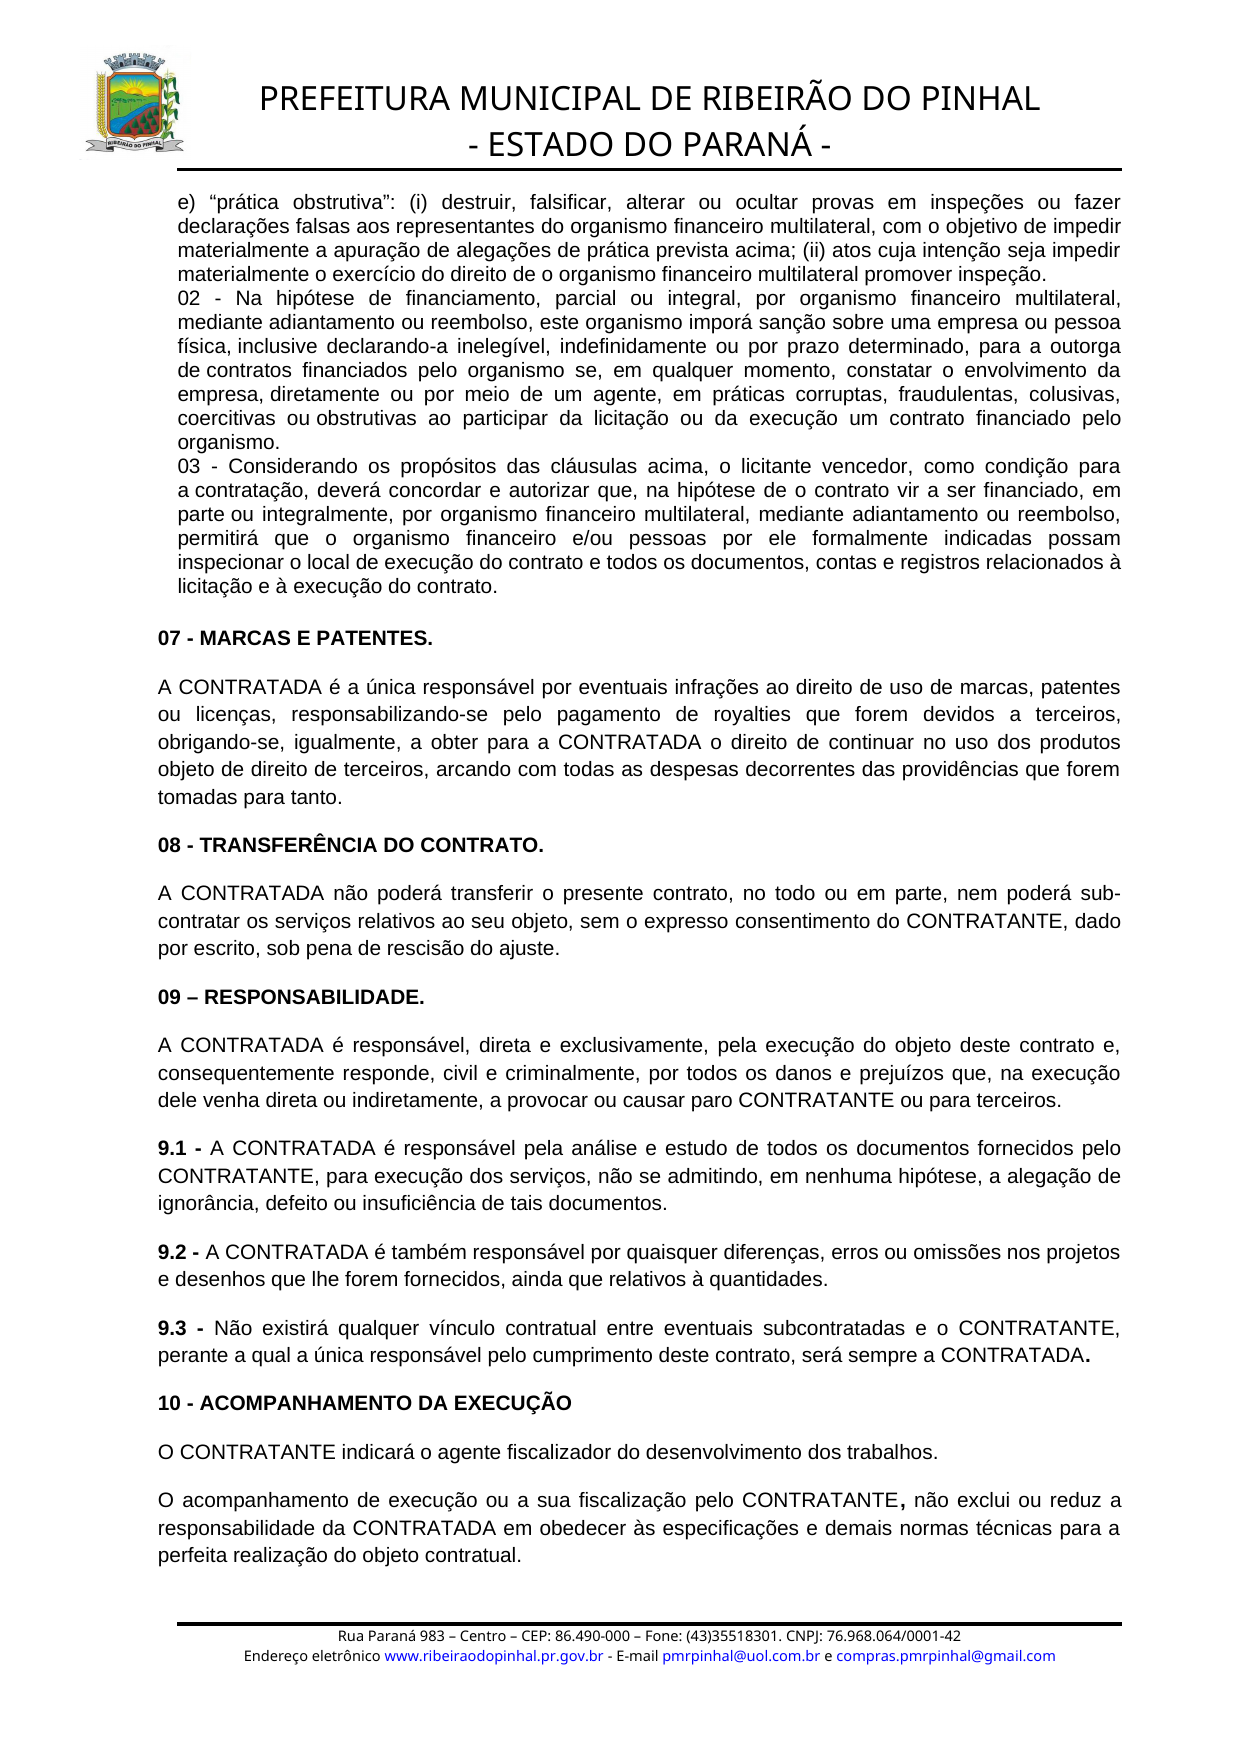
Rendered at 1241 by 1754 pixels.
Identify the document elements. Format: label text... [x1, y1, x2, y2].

text 10 - ACOMPANHAMENTO DA EXECUÇÃO [158, 1391, 1122, 1415]
text O acompanhamento de execução ou a sua fiscalização pelo CONTRATANTE, não exclui ou reduz a responsabilidade da CONTRATADA em obedecer às especificações e demais normas técnicas para a perfeita realização do objeto contratual. [158, 1488, 1122, 1567]
text 07 - MARCAS E PATENTES. [158, 626, 1122, 650]
text e) “prática obstrutiva”: (i) destruir, falsificar, alterar ou ocultar provas em inspeções ou fazer declarações falsas aos representantes do organismo financeiro multilateral, com o objetivo de impedir materialmente a apuração de alegações de prática prevista acima; (ii) atos cuja intenção seja impedir materialmente o exercício do direito de o organismo financeiro multilateral promover inspeção. [177, 190, 1122, 286]
text 02 - Na hipótese de financiamento, parcial ou integral, por organismo financeiro multilateral, mediante adiantamento ou reembolso, este organismo imporá sanção sobre uma empresa ou pessoa física, inclusive declarando-a inelegível, indefinidamente ou por prazo determinado, para a outorga de contratos financiados pelo organismo se, em qualquer momento, constatar o envolvimento da empresa, diretamente ou por meio de um agente, em práticas corruptas, fraudulentas, colusivas, coercitivas ou obstrutivas ao participar da licitação ou da execução um contrato financiado pelo organismo. [177, 286, 1122, 454]
text O CONTRATANTE indicará o agente fiscalizador do desenvolvimento dos trabalhos. [158, 1439, 1122, 1463]
text 9.3 - Não existirá qualquer vínculo contratual entre eventuais subcontratadas e o CONTRATANTE, perante a qual a única responsável pelo cumprimento deste contrato, será sempre a CONTRATADA. [158, 1315, 1122, 1367]
picture [79, 45, 192, 160]
text A CONTRATADA não poderá transferir o presente contrato, no todo ou em parte, nem poderá sub-contratar os serviços relativos ao seu objeto, sem o expresso consentimento do CONTRATANTE, dado por escrito, sob pena de rescisão do ajuste. [158, 881, 1122, 960]
text 08 - TRANSFERÊNCIA DO CONTRATO. [158, 833, 1122, 857]
text 09 – RESPONSABILIDADE. [158, 984, 1122, 1008]
text 9.2 - A CONTRATADA é também responsável por quaisquer diferenças, erros ou omissões nos projetos e desenhos que lhe forem fornecidos, ainda que relativos à quantidades. [158, 1239, 1122, 1291]
text 03 - Considerando os propósitos das cláusulas acima, o licitante vencedor, como condição para a contratação, deverá concordar e autorizar que, na hipótese de o contrato vir a ser financiado, em parte ou integralmente, por organismo financeiro multilateral, mediante adiantamento ou reembolso, permitirá que o organismo financeiro e/ou pessoas por ele formalmente indicadas possam inspecionar o local de execução do contrato e todos os documentos, contas e registros relacionados à licitação e à execução do contrato. [177, 454, 1122, 597]
text A CONTRATADA é a única responsável por eventuais infrações ao direito de uso de marcas, patentes ou licenças, responsabilizando-se pelo pagamento de royalties que forem devidos a terceiros, obrigando-se, igualmente, a obter para a CONTRATADA o direito de continuar no uso dos produtos objeto de direito de terceiros, arcando com todas as despesas decorrentes das providências que forem tomadas para tanto. [158, 674, 1122, 808]
text A CONTRATADA é responsável, direta e exclusivamente, pela execução do objeto deste contrato e, consequentemente responde, civil e criminalmente, por todos os danos e prejuízos que, na execução dele venha direta ou indiretamente, a provocar ou causar paro CONTRATANTE ou para terceiros. [158, 1033, 1122, 1112]
text 9.1 - A CONTRATADA é responsável pela análise e estudo de todos os documentos fornecidos pelo CONTRATANTE, para execução dos serviços, não se admitindo, em nenhuma hipótese, a alegação de ignorância, defeito ou insuficiência de tais documentos. [158, 1136, 1122, 1215]
